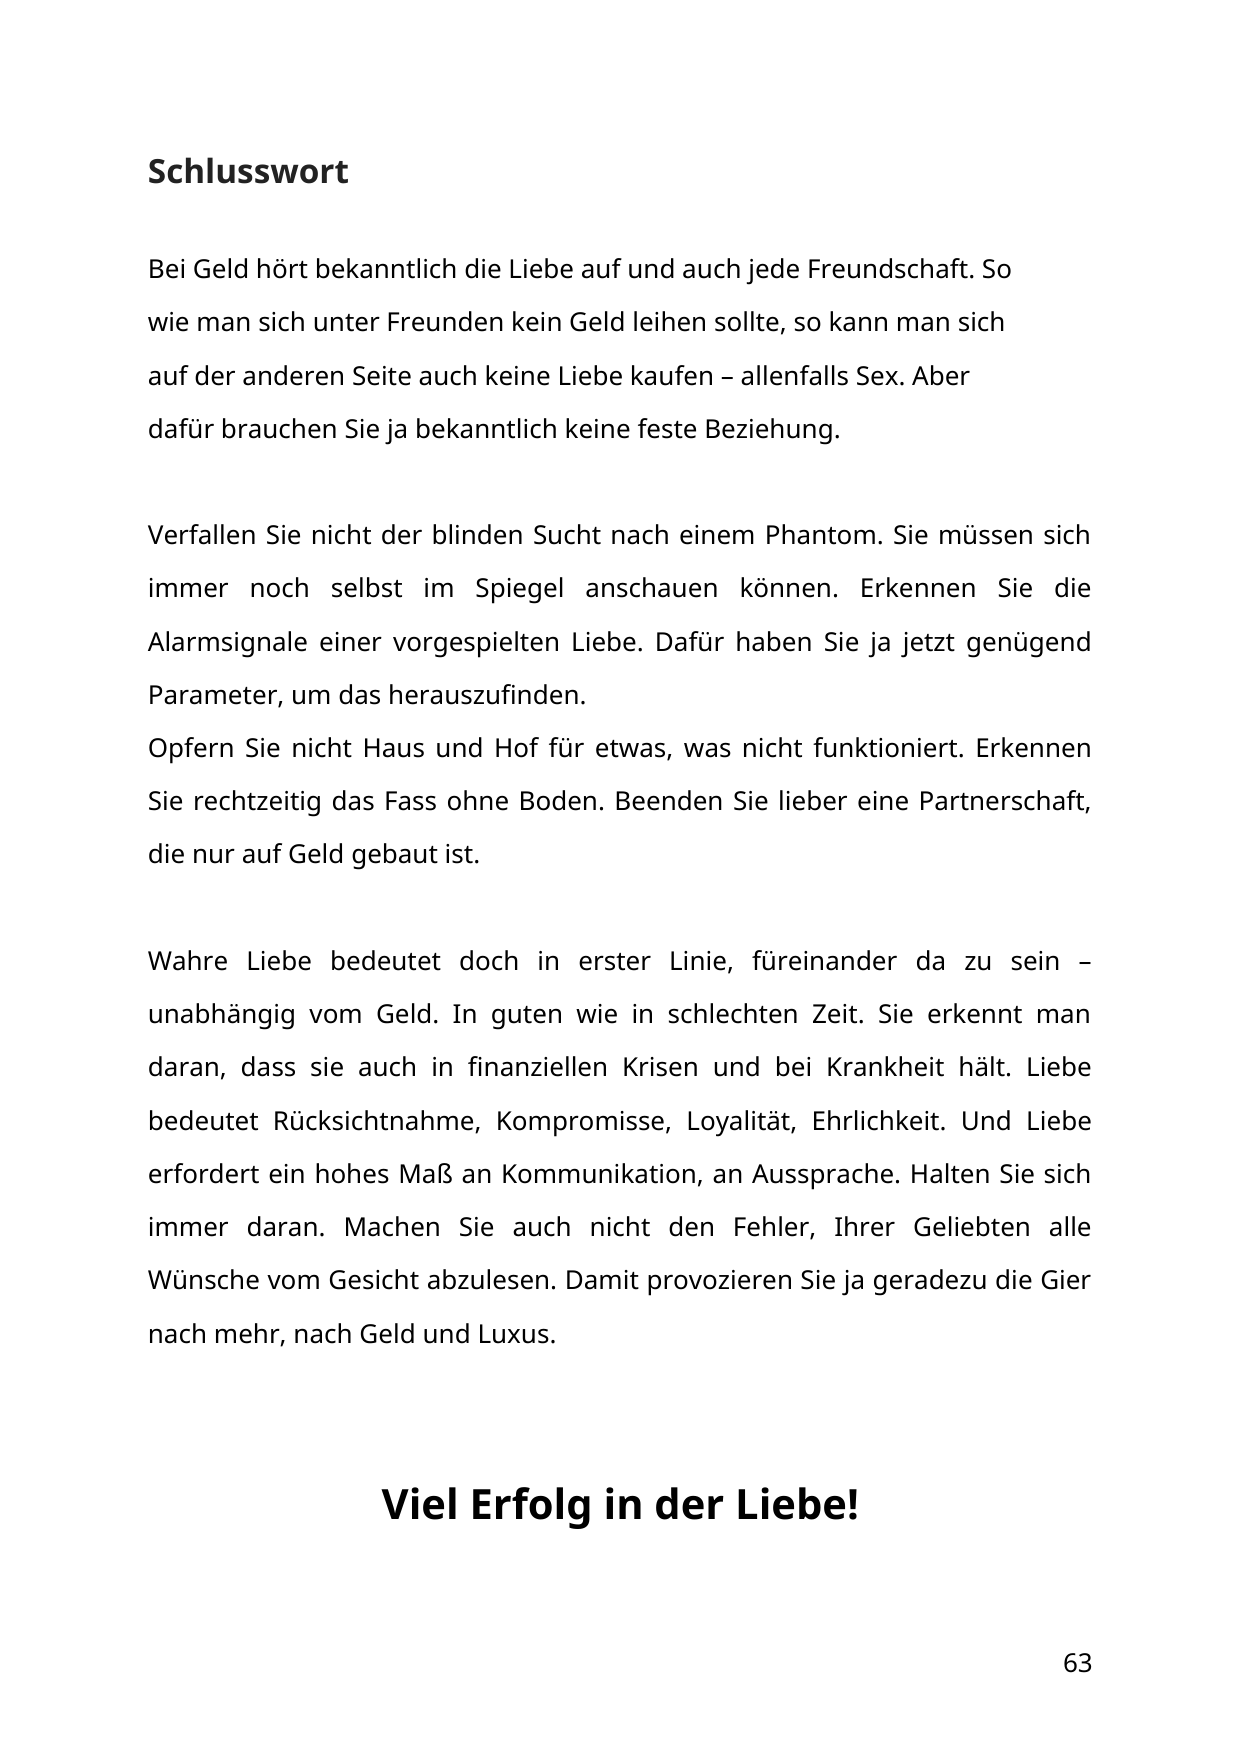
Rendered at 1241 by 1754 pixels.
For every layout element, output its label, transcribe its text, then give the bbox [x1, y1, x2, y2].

list dafür brauchen Sie ja bekanntlich keine feste Beziehung. [148, 410, 1093, 446]
list Verfallen Sie nicht der blinden Sucht nach einem Phantom. Sie müssen sich immer noch selbst im Spiegel anschauen können. Erkennen Sie die Alarmsignale einer vorgespielten Liebe. Dafür haben Sie ja jetzt genügend Parameter, um das herauszufinden. [110, 463, 1093, 712]
subtitle Schlusswort [148, 148, 1093, 193]
list Viel Erfolg in der Liebe! [148, 1475, 1093, 1532]
list Opfern Sie nicht Haus und Hof für etwas, was nicht funktioniert. Erkennen Sie rechtzeitig das Fass ohne Boden. Beenden Sie lieber eine Partnerschaft, die nur auf Geld gebaut ist. [148, 730, 1093, 872]
list wie man sich unter Freunden kein Geld leihen sollte, so kann man sich [148, 304, 1093, 339]
list Bei Geld hört bekanntlich die Liebe auf und auch jede Freundschaft. So [148, 251, 1093, 286]
list auf der anderen Seite auch keine Liebe kaufen – allenfalls Sex. Aber [148, 357, 1093, 393]
list Wahre Liebe bedeutet doch in erster Linie, füreinander da zu sein – unabhängig vom Geld. In guten wie in schlechten Zeit. Sie erkennt man daran, dass sie auch in finanziellen Krisen und bei Krankheit hält. Liebe bedeutet Rücksichtnahme, Kompromisse, Loyalität, Ehrlichkeit. Und Liebe erfordert ein hohes Maß an Kommunikation, an Aussprache. Halten Sie sich immer daran. Machen Sie auch nicht den Fehler, Ihrer Geliebten alle Wünsche vom Gesicht abzulesen. Damit provozieren Sie ja geradezu die Gier nach mehr, nach Geld und Luxus. [110, 943, 1093, 1351]
